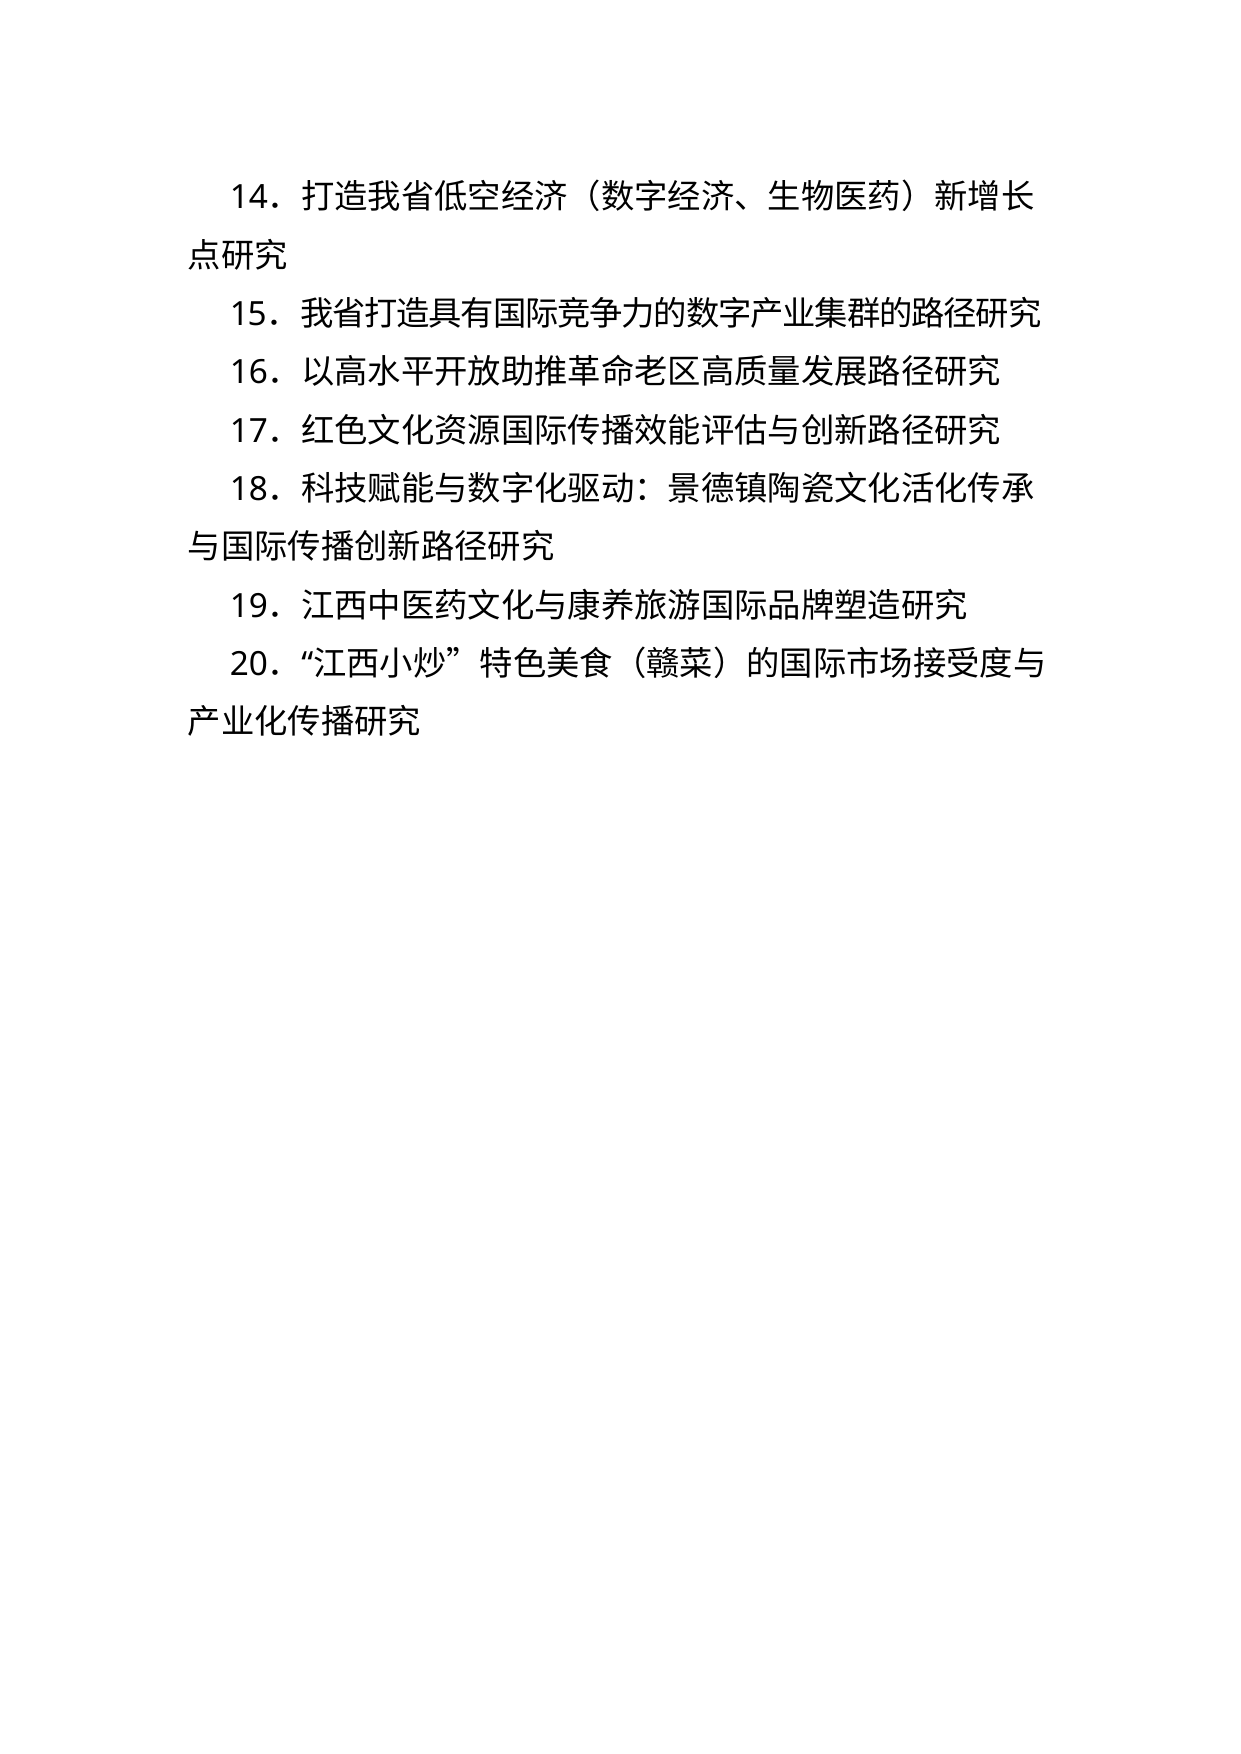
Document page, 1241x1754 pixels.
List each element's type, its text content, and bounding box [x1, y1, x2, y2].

list 打造我省低空经济（数字经济、生物医药）新增长点研究 [187, 162, 1053, 279]
list 我省打造具有国际竞争力的数字产业集群的路径研究 [187, 279, 1053, 337]
list 科技赋能与数字化驱动：景德镇陶瓷文化活化传承与国际传播创新路径研究 [187, 454, 1053, 570]
list 以高水平开放助推革命老区高质量发展路径研究 [187, 337, 1053, 395]
list “江西小炒”特色美食（赣菜）的国际市场接受度与产业化传播研究 [187, 629, 1053, 745]
list 江西中医药文化与康养旅游国际品牌塑造研究 [187, 570, 1053, 629]
list 红色文化资源国际传播效能评估与创新路径研究 [187, 395, 1053, 454]
